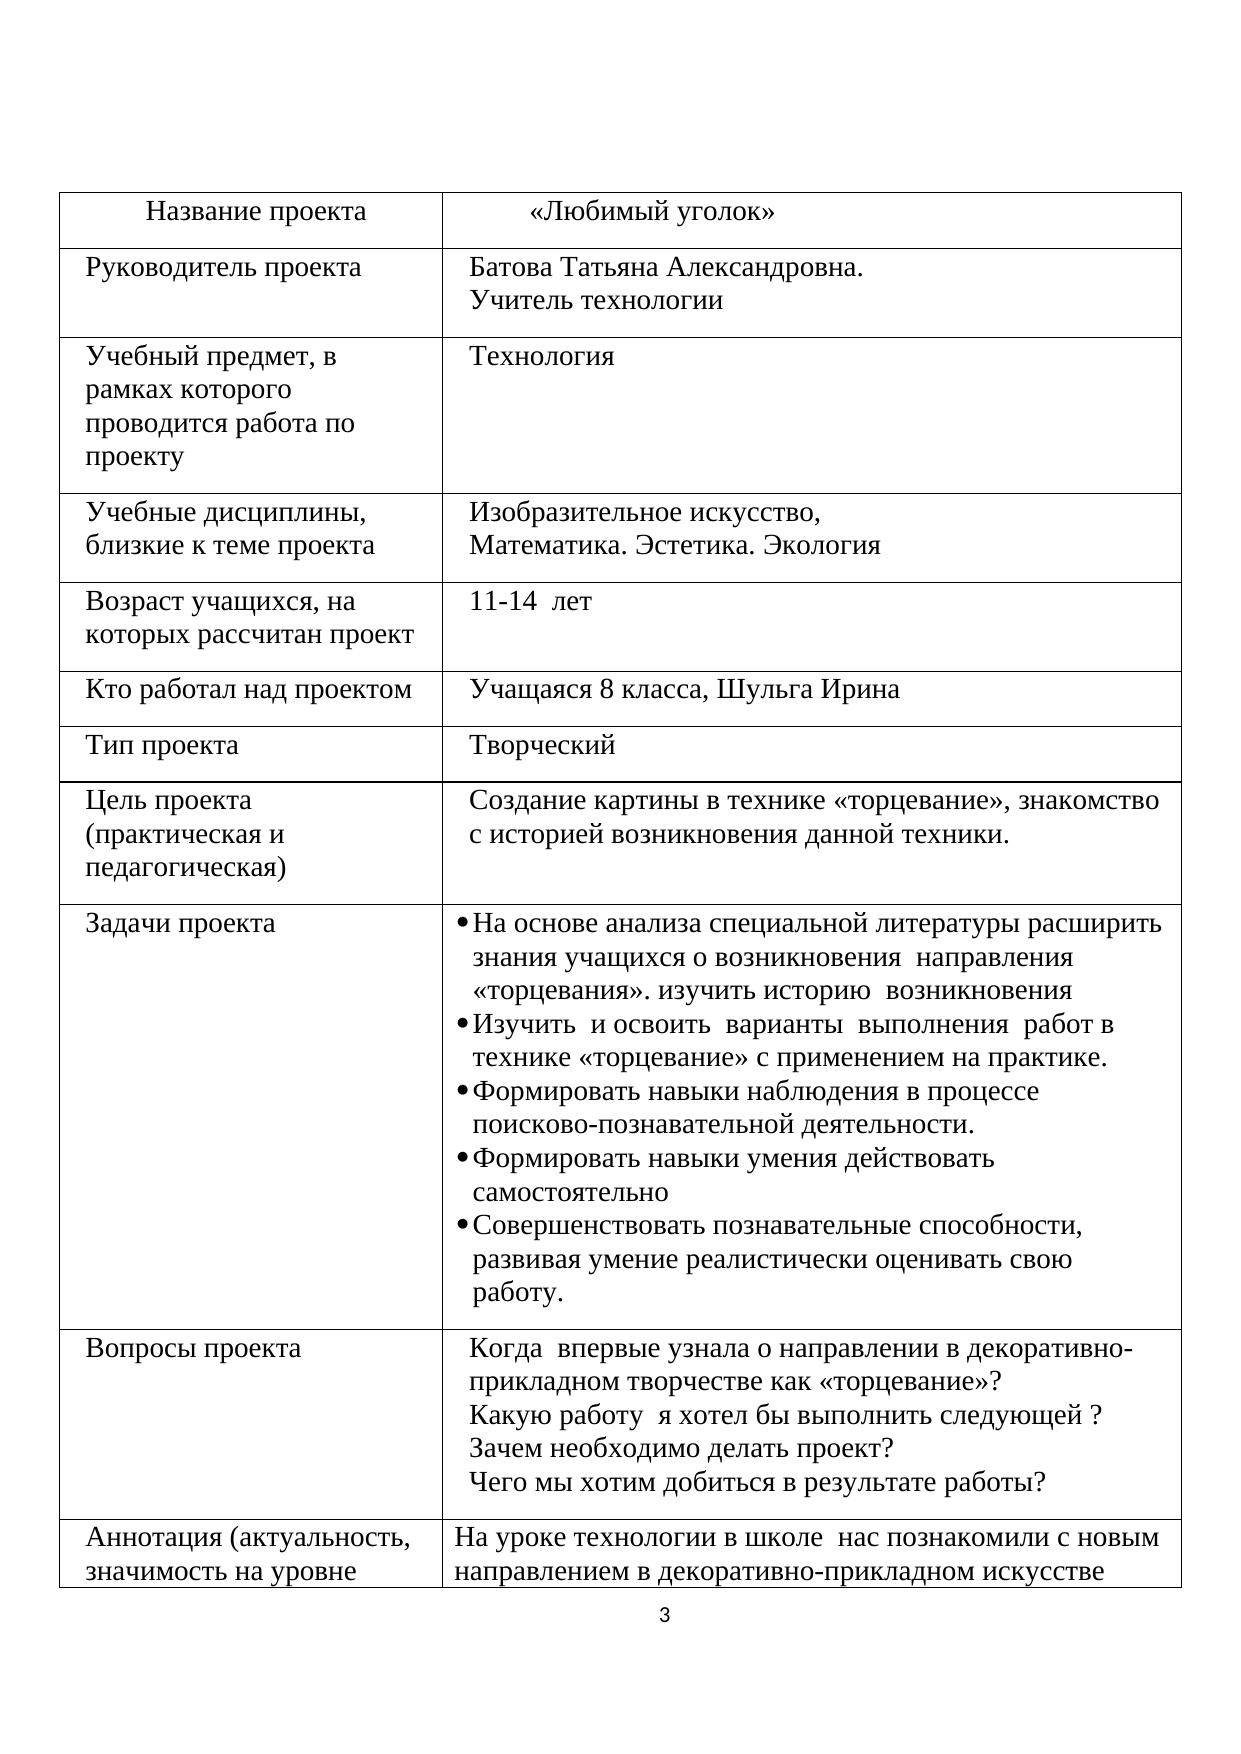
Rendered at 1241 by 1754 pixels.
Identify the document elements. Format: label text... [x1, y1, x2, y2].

table_cell Творческий [443, 727, 1181, 781]
table_cell На основе анализа специальной литературы расширить знания учащихся о возникновения направления «торцевания». изучить историю возникновения Изучить и освоить варианты выполнения работ в технике «торцевание» с применением на практике. Формировать навыки наблюдения в процессе поисково-познавательной деятельности. Формировать навыки умения действовать самостоятельно Совершенствовать познавательные способности, развивая умение реалистически оценивать свою работу. [443, 905, 1181, 1329]
table_cell Создание картины в технике «торцевание», знакомство с историей возникновения данной техники. [443, 783, 1181, 904]
table_cell Учебные дисциплины, близкие к теме проекта [60, 494, 442, 582]
table_cell Технология [443, 338, 1181, 493]
table_cell Вопросы проекта [60, 1330, 442, 1518]
table_cell Задачи проекта [60, 905, 442, 1329]
table_cell Руководитель проекта [60, 249, 442, 337]
table_cell Тип проекта [60, 727, 442, 781]
table_cell Изобразительное искусство, Математика. Эстетика. Экология [443, 494, 1181, 582]
table_cell Батова Татьяна Александровна. Учитель технологии [443, 249, 1181, 337]
table_cell 11-14 лет [443, 583, 1181, 671]
table_cell Когда впервые узнала о направлении в декоративно-прикладном творчестве как «торцевание»? Какую работу я хотел бы выполнить следующей ? Зачем необходимо делать проект? Чего мы хотим добиться в результате работы? [443, 1330, 1181, 1518]
table_cell Учащаяся 8 класса, Шульга Ирина [443, 672, 1181, 726]
table_header Название проекта [60, 193, 442, 248]
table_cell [443, 1520, 1181, 1587]
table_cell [60, 1520, 442, 1587]
table_cell Кто работал над проектом [60, 672, 442, 726]
table_header «Любимый уголок» [443, 193, 1181, 248]
table_cell Цель проекта (практическая и педагогическая) [60, 783, 442, 904]
table_cell Возраст учащихся, на которых рассчитан проект [60, 583, 442, 671]
table_cell Учебный предмет, в рамках которого проводится работа по проекту [60, 338, 442, 493]
